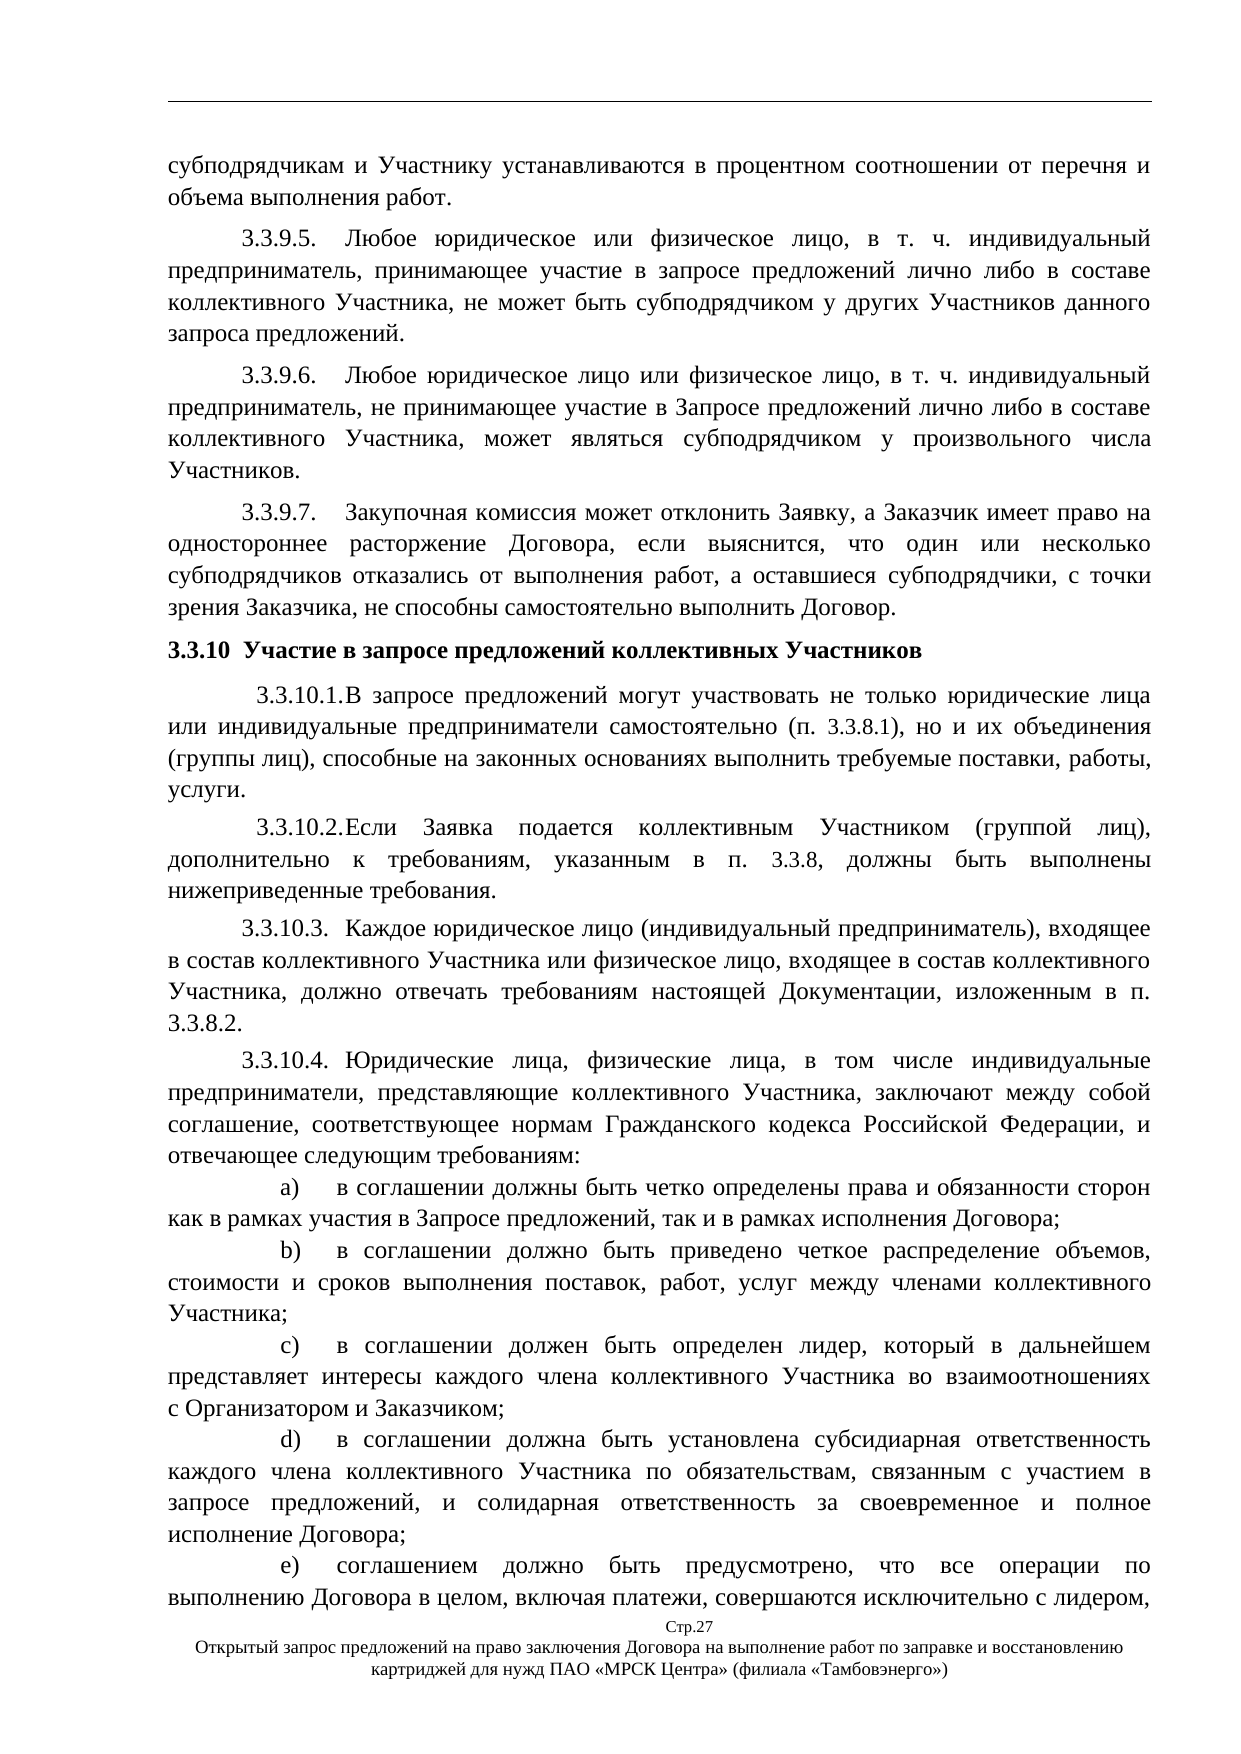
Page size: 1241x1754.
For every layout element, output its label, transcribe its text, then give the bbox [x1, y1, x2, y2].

list в соглашении должна быть установлена субсидиарная ответственность каждого члена коллективного Участника по обязательствам, связанным с участием в запросе предложений, и солидарная ответственность за своевременное и полное исполнение Договора; [168, 1424, 1152, 1548]
list в соглашении должны быть четко определены права и обязанности сторон как в рамках участия в Запросе предложений, так и в рамках исполнения Договора; [168, 1172, 1152, 1232]
list Если Заявка подается коллективным Участником (группой лиц), дополнительно к требованиям, указанным в п. 3.3.8, должны быть выполнены нижеприведенные требования. [168, 812, 1152, 904]
subtitle Участие в запросе предложений коллективных Участников [168, 636, 1152, 664]
list Закупочная комиссия может отклонить Заявку, а Заказчик имеет право на одностороннее расторжение Договора, если выяснится, что один или несколько субподрядчиков отказались от выполнения работ, а оставшиеся субподрядчики, с точки зрения Заказчика, не способны самостоятельно выполнить Договор. [168, 497, 1152, 620]
list Любое юридическое или физическое лицо, в т. ч. индивидуальный предприниматель, принимающее участие в запросе предложений лично либо в составе коллективного Участника, не может быть субподрядчиком у других Участников данного запроса предложений. [168, 223, 1152, 347]
list в соглашении должен быть определен лидер, который в дальнейшем представляет интересы каждого члена коллективного Участника во взаимоотношениях с Организатором и Заказчиком; [168, 1330, 1152, 1422]
list Каждое юридическое лицо (индивидуальный предприниматель), входящее в состав коллективного Участника или физическое лицо, входящее в состав коллективного Участника, должно отвечать требованиям настоящей Документации, изложенным в п. 3.3.8.2. [168, 913, 1152, 1037]
list Юридические лица, физические лица, в том числе индивидуальные предприниматели, представляющие коллективного Участника, заключают между собой соглашение, соответствующее нормам Гражданского кодекса Российской Федерации, и отвечающее следующим требованиям: [168, 1046, 1152, 1169]
list Любое юридическое лицо или физическое лицо, в т. ч. индивидуальный предприниматель, не принимающее участие в Запросе предложений лично либо в составе коллективного Участника, может являться субподрядчиком у произвольного числа Участников. [168, 360, 1152, 484]
list в соглашении должно быть приведено четкое распределение объемов, стоимости и сроков выполнения поставок, работ, услуг между членами коллективного Участника; [168, 1235, 1152, 1327]
list В запросе предложений могут участвовать не только юридические лица или индивидуальные предприниматели самостоятельно (п. 3.3.8.1), но и их объединения (группы лиц), способные на законных основаниях выполнить требуемые поставки, работы, услуги. [168, 680, 1152, 803]
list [168, 150, 1152, 210]
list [168, 1551, 1152, 1611]
